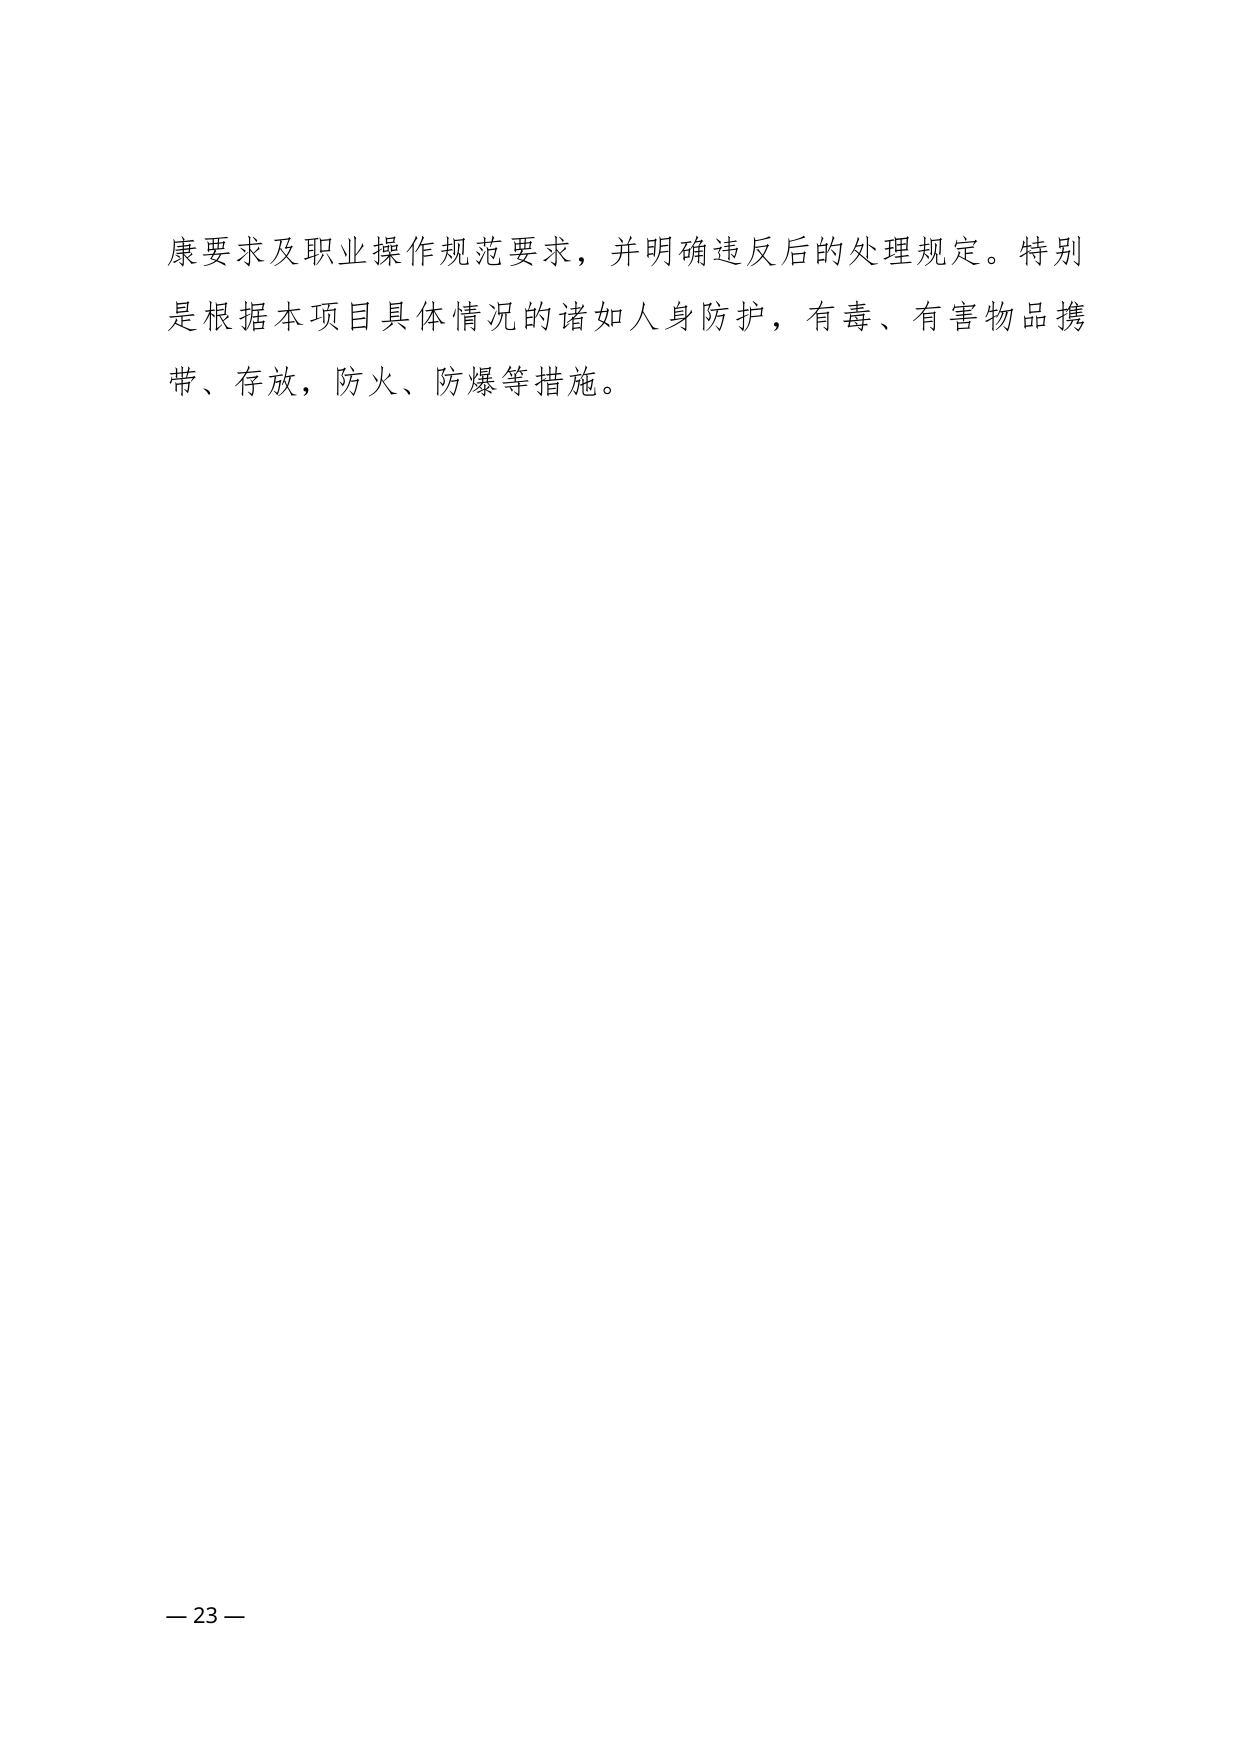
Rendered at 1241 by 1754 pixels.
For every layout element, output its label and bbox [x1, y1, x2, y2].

text [165, 217, 1087, 412]
